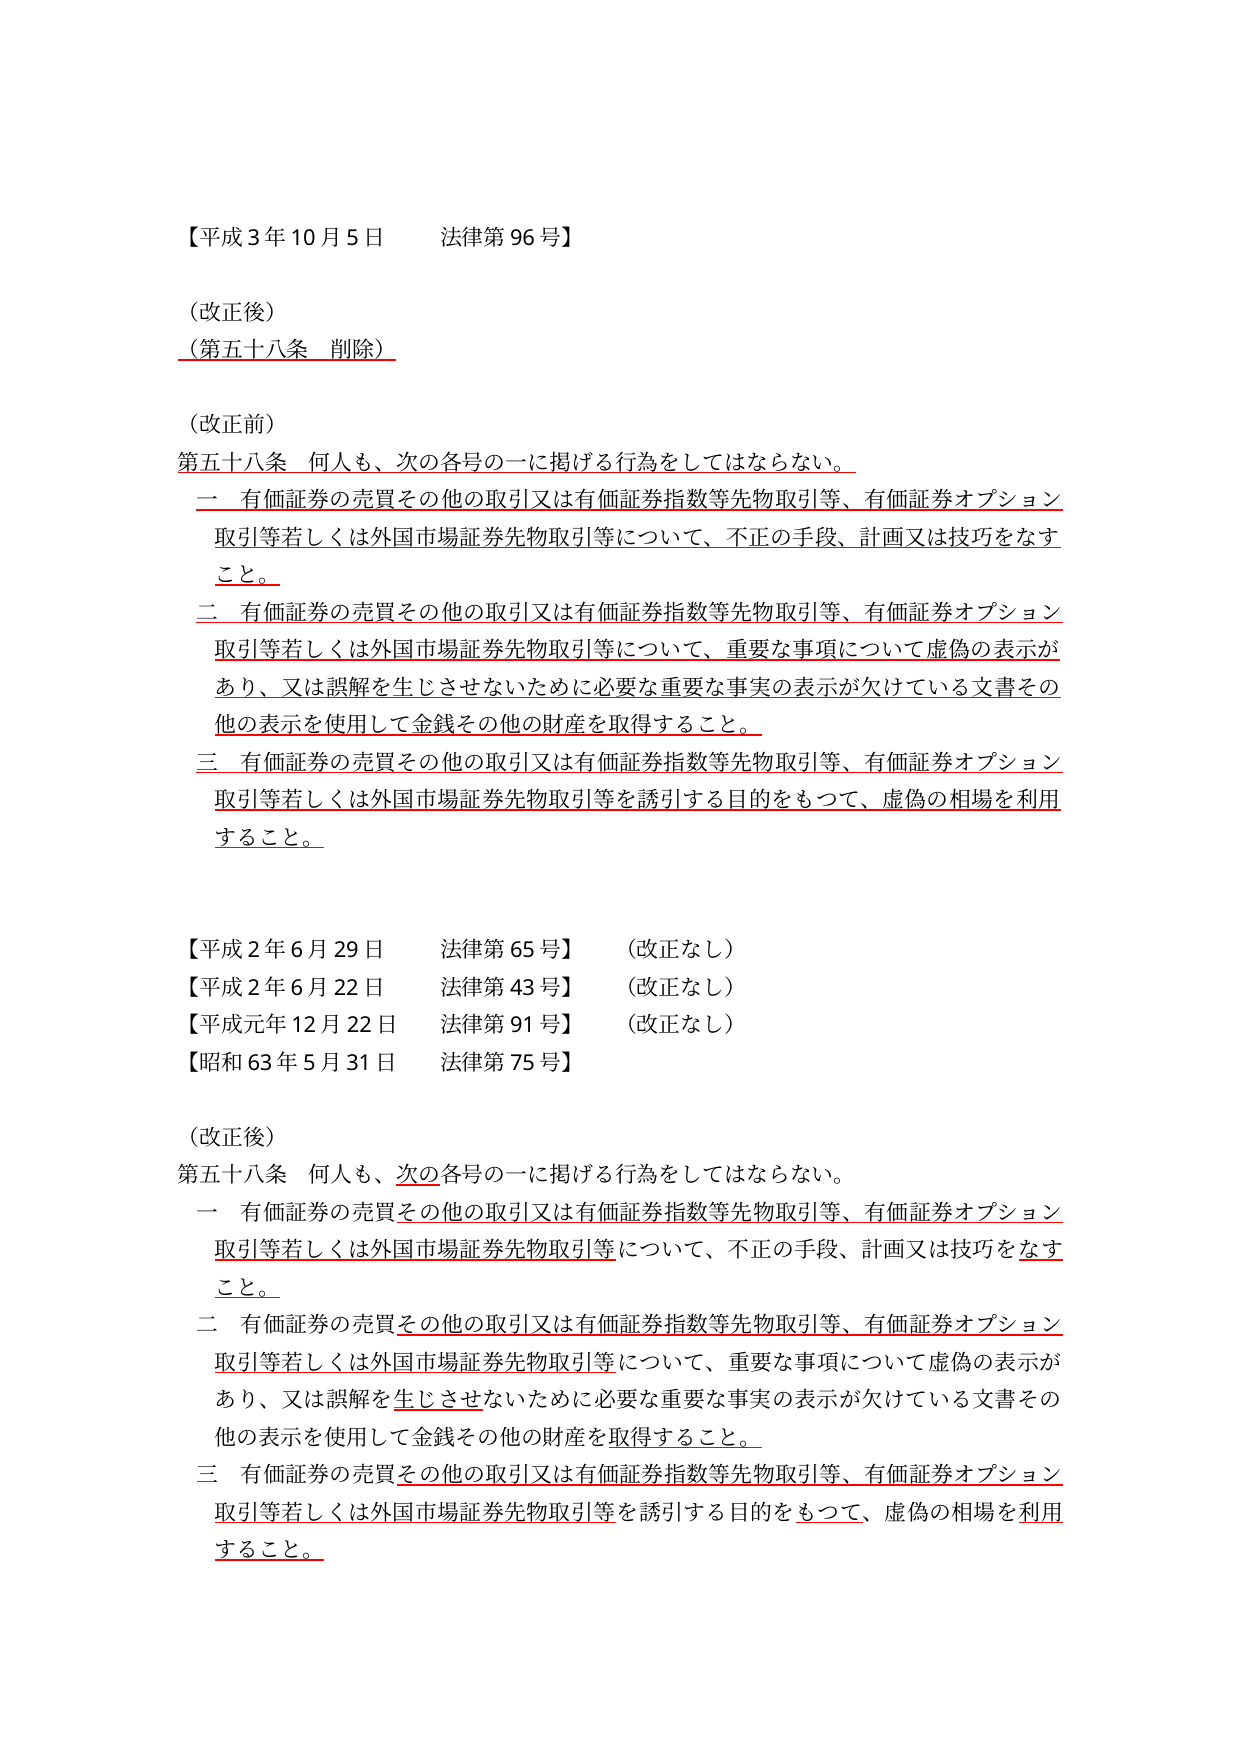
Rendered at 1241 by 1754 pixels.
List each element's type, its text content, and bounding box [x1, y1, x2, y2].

text 一 有価証券の売買その他の取引又は有価証券指数等先物取引等、有価証券オプション取引等若しくは外国市場証券先物取引等について、不正の手段、計画又は技巧をなすこと。 [196, 479, 1063, 509]
text 三 有価証券の売買その他の取引又は有価証券指数等先物取引等、有価証券オプション取引等若しくは外国市場証券先物取引等を誘引する目的をもつて、虚偽の相場を利用すること。 [196, 773, 1063, 854]
text （改正前） [177, 404, 1063, 442]
text 【昭和63年5月31日 法律第75号】 [177, 1042, 1063, 1079]
text 【平成2年6月22日 法律第43号】 （改正なし） [177, 967, 1063, 1004]
text （第五十八条 削除） [177, 329, 1063, 367]
text 第五十八条 何人も、次の各号の一に掲げる行為をしてはならない。 [177, 442, 1063, 479]
text （改正後） [177, 1117, 1063, 1154]
text 第五十八条 何人も、次の各号の一に掲げる行為をしてはならない。 [177, 1154, 1063, 1192]
text 二 有価証券の売買その他の取引又は有価証券指数等先物取引等、有価証券オプション取引等若しくは外国市場証券先物取引等について、重要な事項について虚偽の表示があり、又は誤解を生じさせないために必要な重要な事実の表示が欠けている文書その他の表示を使用して金銭その他の財産を取得すること。 [196, 1304, 1063, 1454]
text 三 有価証券の売買その他の取引又は有価証券指数等先物取引等、有価証券オプション取引等若しくは外国市場証券先物取引等を誘引する目的をもつて、虚偽の相場を利用すること。 [196, 1454, 1063, 1567]
text 【平成2年6月29日 法律第65号】 （改正なし） [177, 929, 1063, 967]
text 【平成3年10月5日 法律第96号】 [177, 217, 1063, 254]
text （改正後） [177, 292, 1063, 329]
text 二 有価証券の売買その他の取引又は有価証券指数等先物取引等、有価証券オプション取引等若しくは外国市場証券先物取引等について、重要な事項について虚偽の表示があり、又は誤解を生じさせないために必要な重要な事実の表示が欠けている文書その他の表示を使用して金銭その他の財産を取得すること。 [196, 623, 1063, 742]
text 一 有価証券の売買その他の取引又は有価証券指数等先物取引等、有価証券オプション取引等若しくは外国市場証券先物取引等について、不正の手段、計画又は技巧をなすこと。 [196, 1192, 1063, 1304]
text 二 有価証券の売買その他の取引又は有価証券指数等先物取引等、有価証券オプション取引等若しくは外国市場証券先物取引等について、重要な事項について虚偽の表示があり、又は誤解を生じさせないために必要な重要な事実の表示が欠けている文書その他の表示を使用して金銭その他の財産を取得すること。 [196, 592, 1063, 622]
text 三 有価証券の売買その他の取引又は有価証券指数等先物取引等、有価証券オプション取引等若しくは外国市場証券先物取引等を誘引する目的をもつて、虚偽の相場を利用すること。 [196, 742, 1063, 772]
text 一 有価証券の売買その他の取引又は有価証券指数等先物取引等、有価証券オプション取引等若しくは外国市場証券先物取引等について、不正の手段、計画又は技巧をなすこと。 [196, 511, 1063, 592]
text 【平成元年12月22日 法律第91号】 （改正なし） [177, 1004, 1063, 1042]
